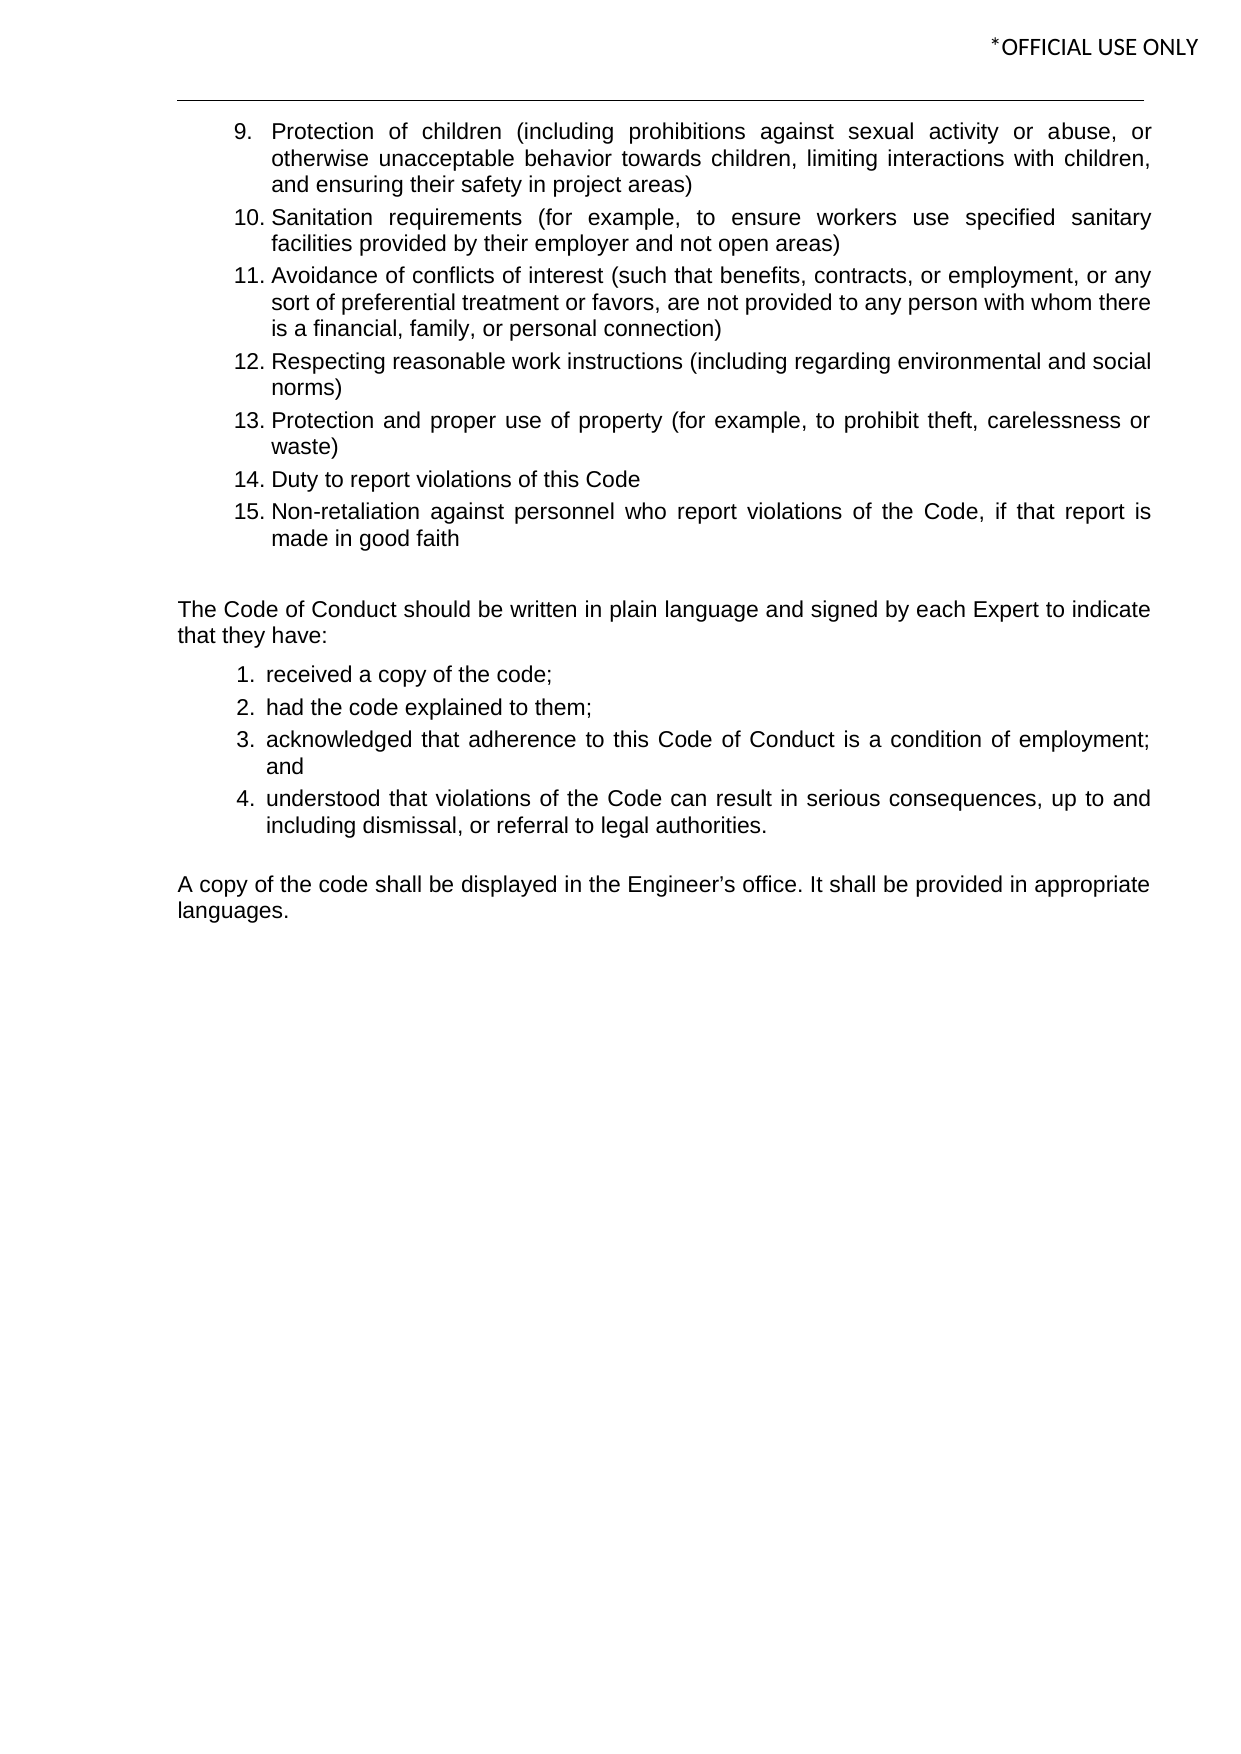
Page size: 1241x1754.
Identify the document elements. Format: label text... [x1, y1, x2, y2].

list had the code explained to them; [236, 694, 1152, 720]
list Protection of children (including prohibitions against sexual activity or abuse, or otherwise unacceptable behavior towards children, limiting interactions with children, and ensuring their safety in project areas) [233, 118, 1152, 197]
list understood that violations of the Code can result in serious consequences, up to and including dismissal, or referral to legal authorities. [236, 785, 1152, 838]
list Respecting reasonable work instructions (including regarding environmental and social norms) [233, 348, 1152, 400]
list Sanitation requirements (for example, to ensure workers use specified sanitary facilities provided by their employer and not open areas) [233, 203, 1152, 256]
list Duty to report violations of this Code [233, 466, 1152, 492]
list acknowledged that adherence to this Code of Conduct is a condition of employment; and [236, 726, 1152, 779]
list Avoidance of conflicts of interest (such that benefits, contracts, or employment, or any sort of preferential treatment or favors, are not provided to any person with whom there is a financial, family, or personal connection) [233, 262, 1152, 341]
text A copy of the code shall be displayed in the Engineer’s office. It shall be provided in appropriate languages. [177, 871, 1152, 923]
list received a copy of the code; [236, 661, 1152, 688]
list Protection and proper use of property (for example, to prohibit theft, carelessness or waste) [233, 407, 1152, 459]
text The Code of Conduct should be written in plain language and signed by each Expert to indicate that they have: [177, 596, 1152, 649]
list Non-retaliation against personnel who report violations of the Code, if that report is made in good faith [233, 498, 1152, 551]
